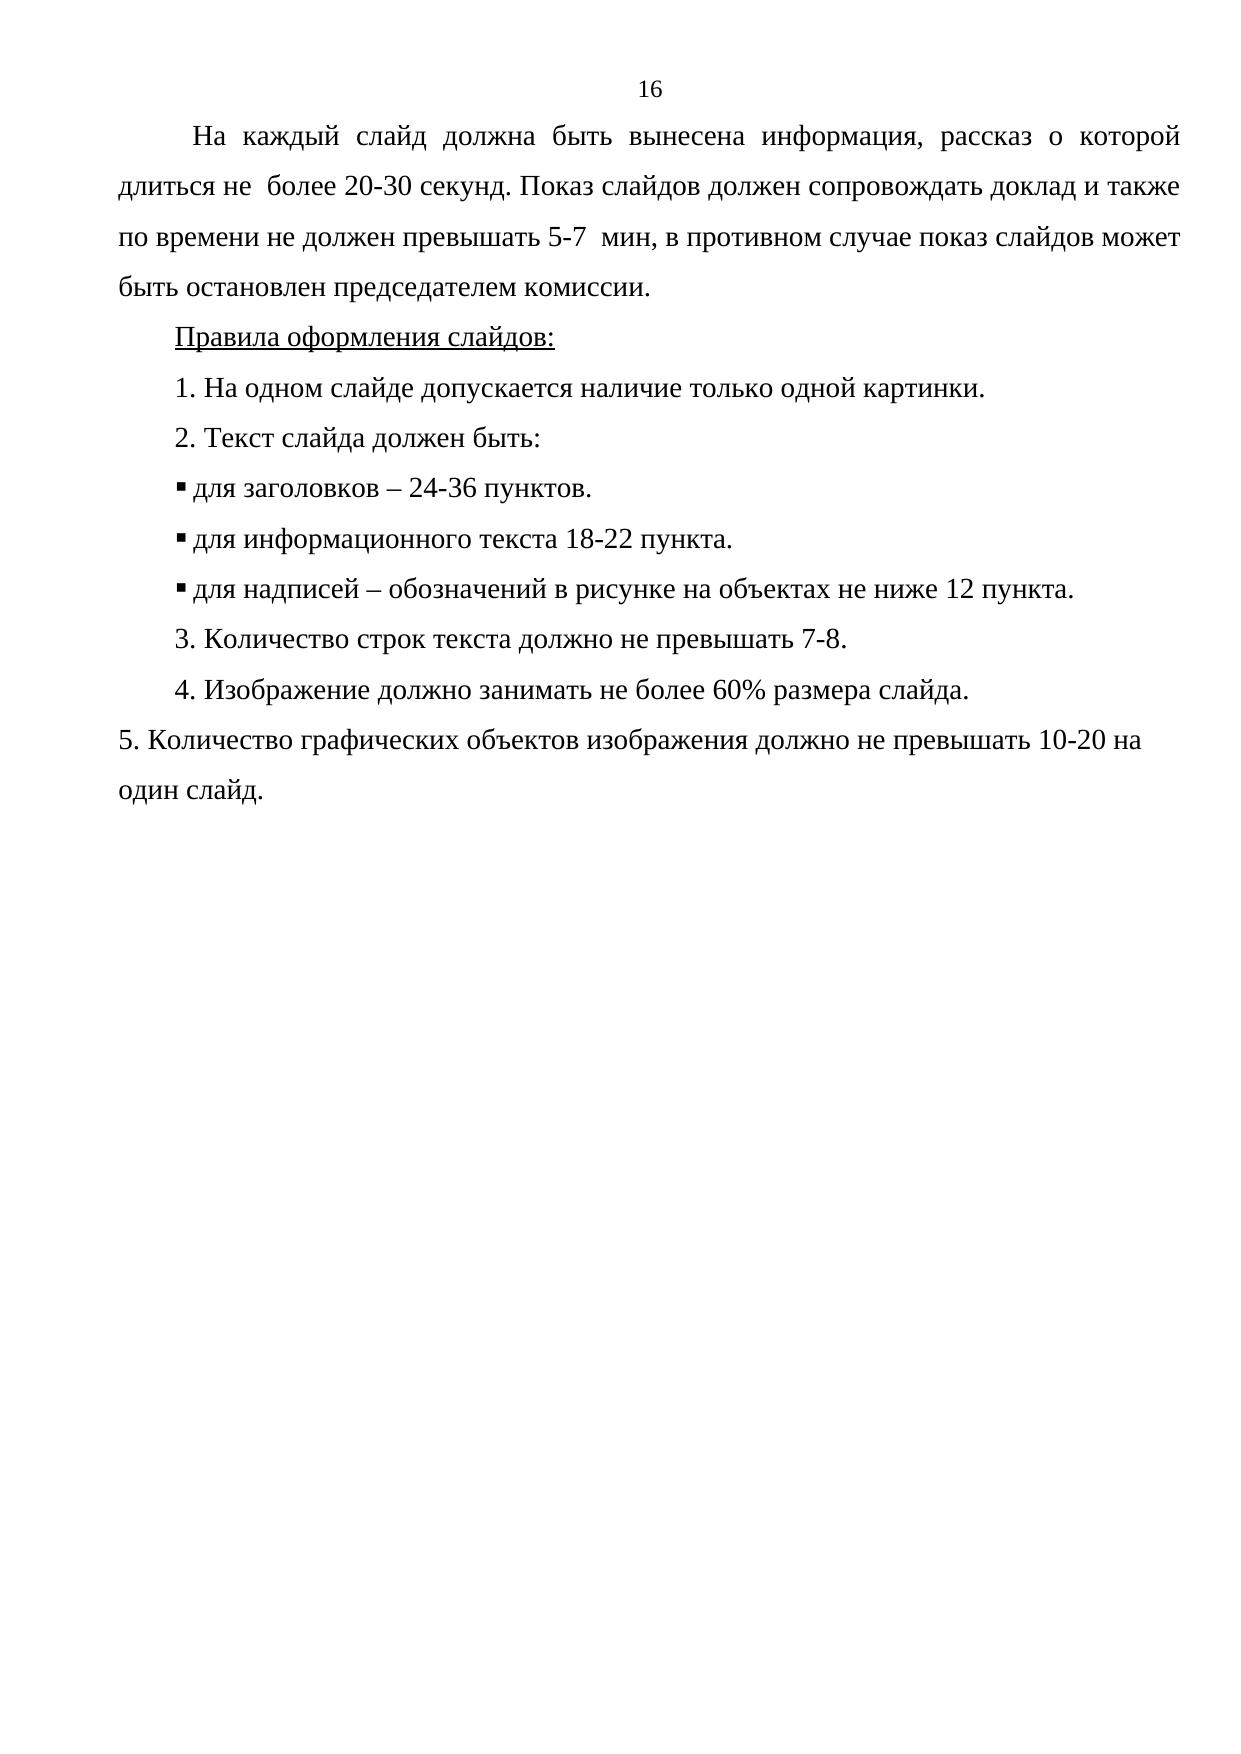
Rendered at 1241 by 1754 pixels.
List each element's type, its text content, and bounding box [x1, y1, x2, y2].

text 4. Изображение должно занимать не более 60% размера слайда. [118, 672, 1181, 705]
text 5. Количество графических объектов изображения должно не превышать 10-20 на один слайд. [118, 722, 1181, 806]
text На каждый слайд должна быть вынесена информация, рассказ о которой длиться не более 20-30 секунд. Показ слайдов должен сопровождать доклад и также по времени не должен превышать 5-7 мин, в противном случае показ слайдов может быть остановлен председателем комиссии. [118, 118, 1181, 303]
text 2. Текст слайда должен быть: [118, 420, 1181, 453]
list для надписей – обозначений в рисунке на объектах не ниже 12 пункта. [174, 571, 1181, 605]
text 1. На одном слайде допускается наличие только одной картинки. [118, 370, 1181, 403]
list для заголовков – 24-36 пунктов. [174, 470, 1181, 504]
list для информационного текста 18-22 пункта. [174, 521, 1181, 554]
text Правила оформления слайдов: [118, 319, 1181, 353]
text 3. Количество строк текста должно не превышать 7-8. [118, 622, 1181, 655]
